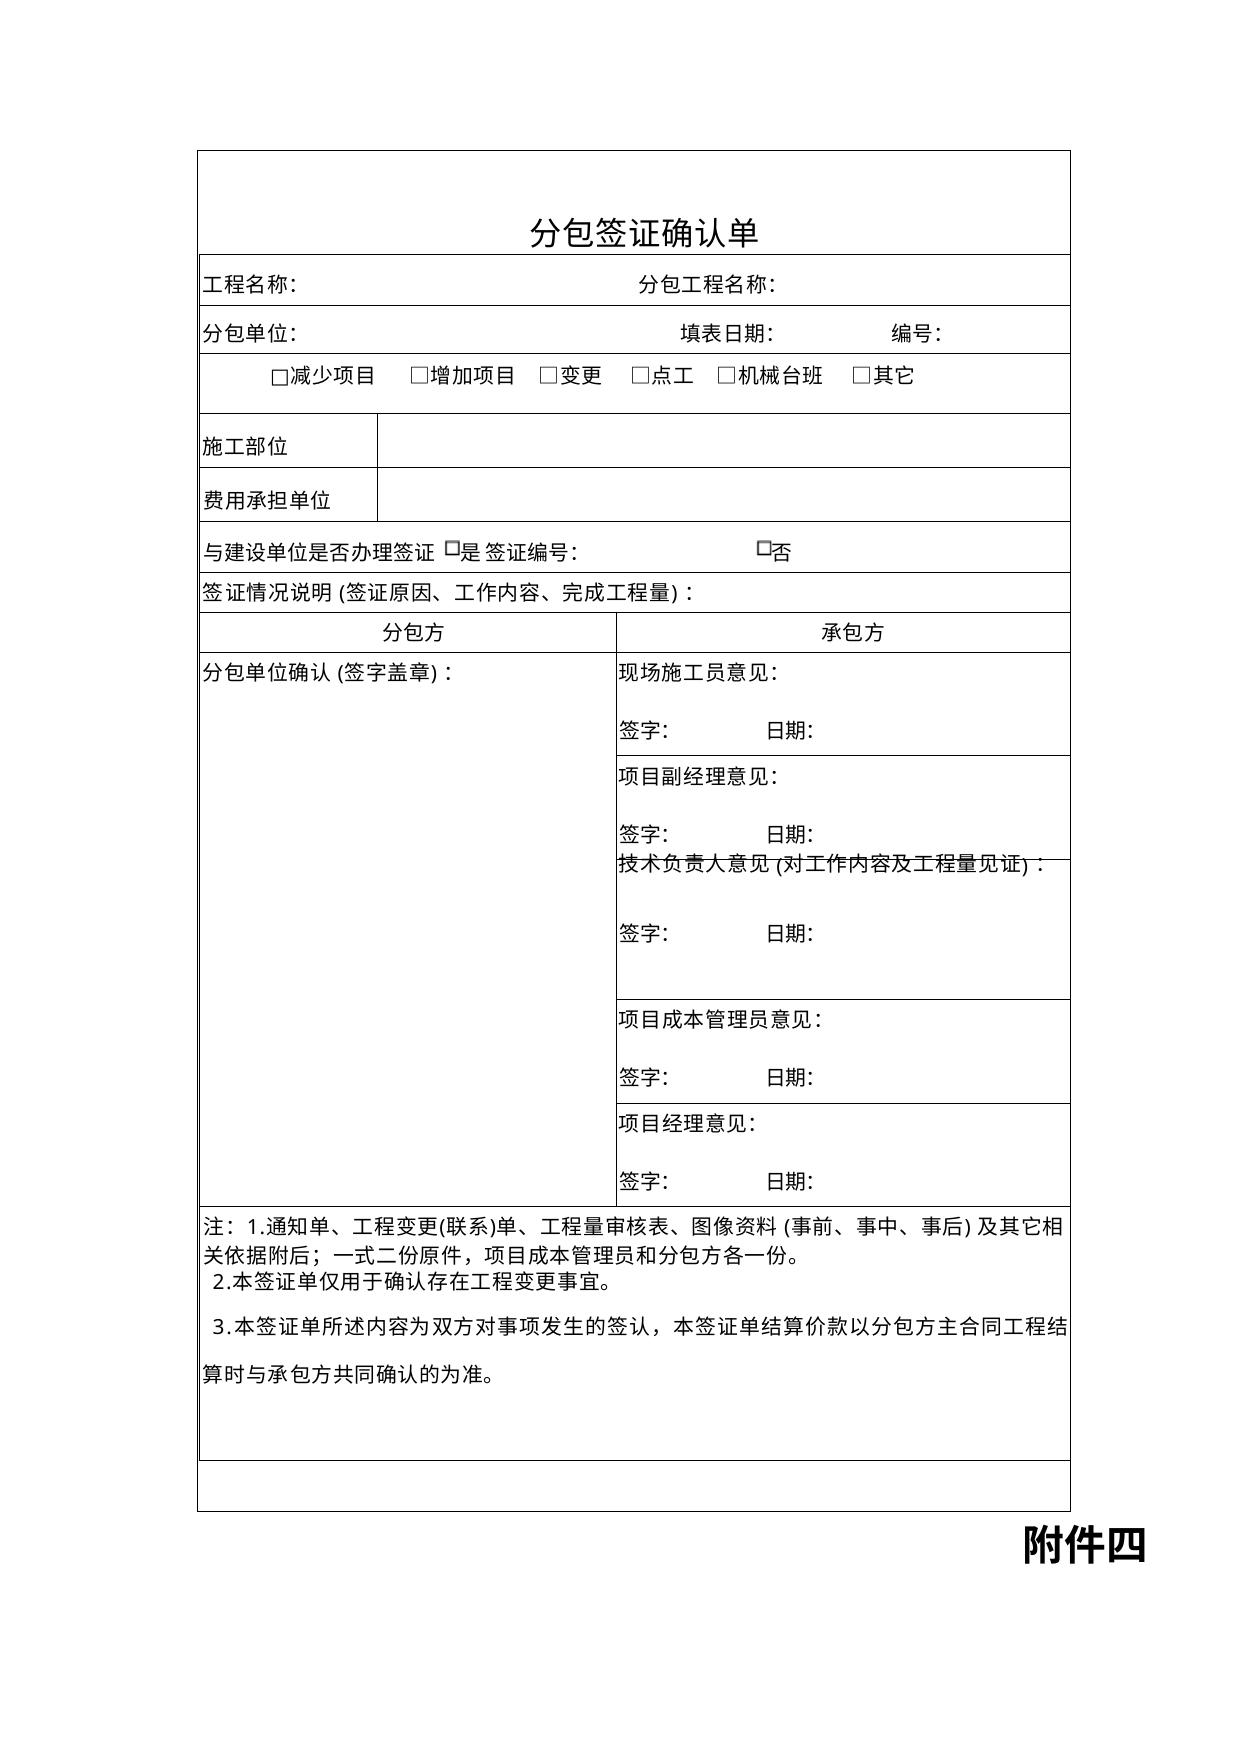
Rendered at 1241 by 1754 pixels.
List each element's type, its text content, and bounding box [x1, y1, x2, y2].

picture [756, 537, 772, 560]
table_header 分包签证确认单 [198, 151, 1070, 1511]
picture [444, 537, 460, 560]
text 附件四 [120, 1512, 1147, 1572]
